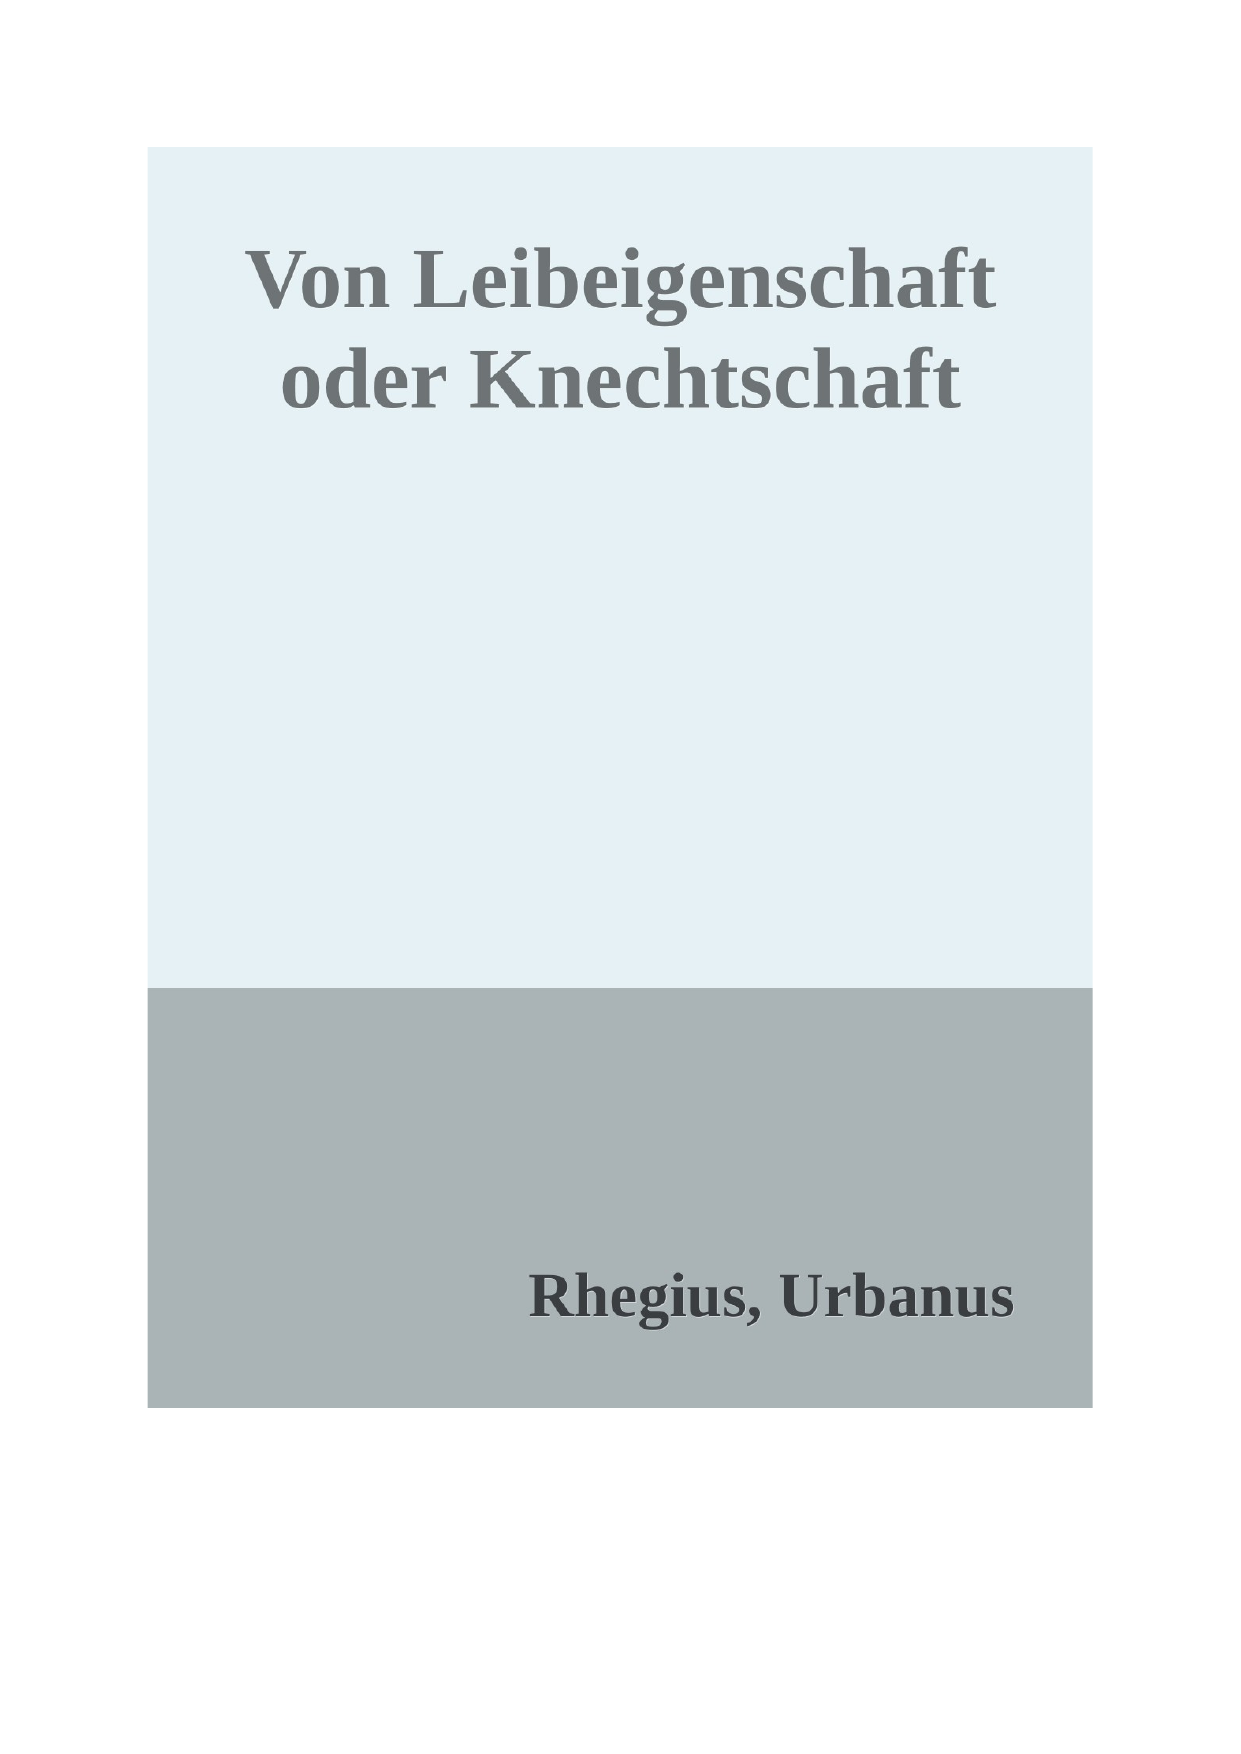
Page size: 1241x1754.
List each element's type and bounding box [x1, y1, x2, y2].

picture [147, 147, 1093, 1408]
